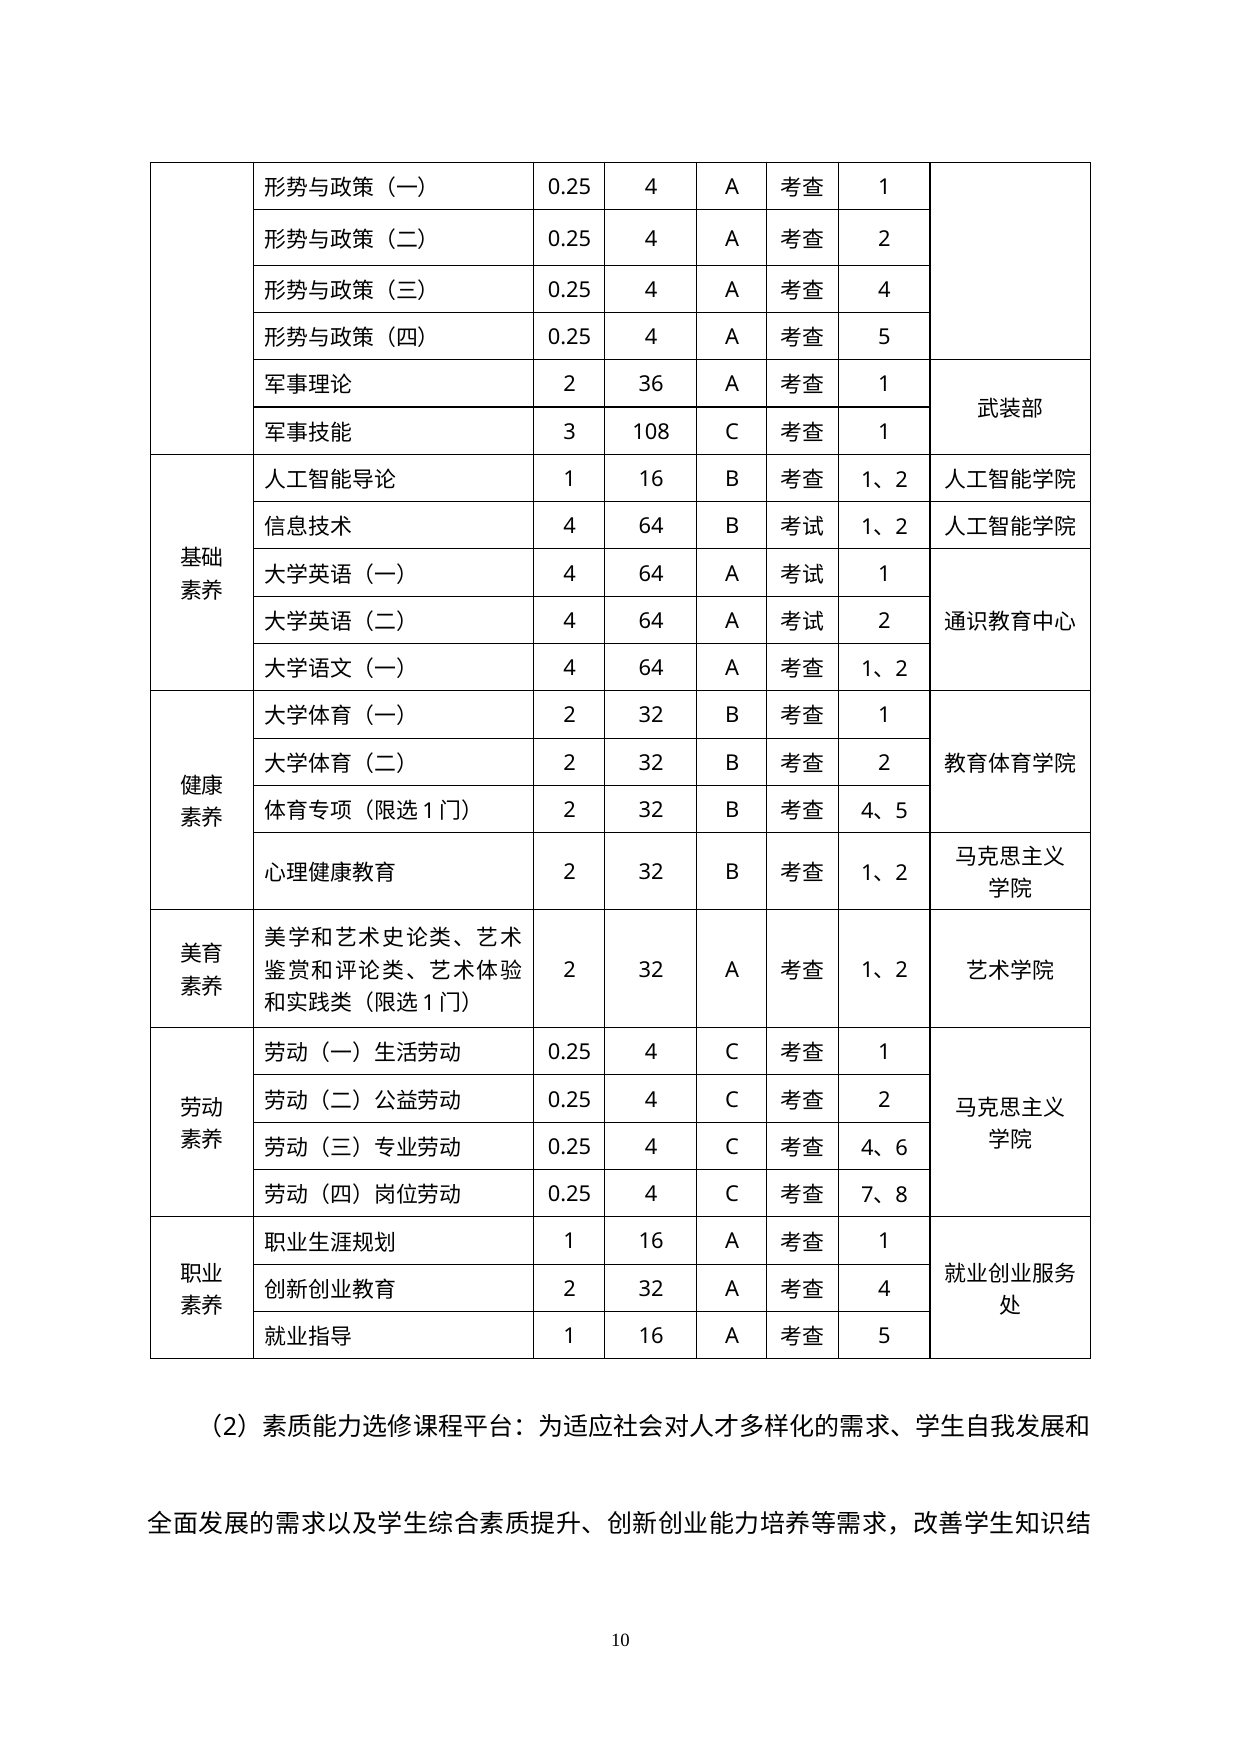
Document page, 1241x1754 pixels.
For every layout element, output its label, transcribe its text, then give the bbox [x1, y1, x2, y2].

table_cell C [697, 1123, 766, 1169]
table_cell 1、2 [839, 644, 929, 690]
table_cell 1、2 [839, 910, 929, 1027]
table_cell A [697, 163, 766, 209]
table_cell 2 [534, 833, 604, 909]
table_cell 考试 [767, 597, 838, 643]
table_cell 劳动（一）生活劳动 [254, 1028, 533, 1074]
table_cell 教育体育学院 [931, 691, 1090, 832]
table_cell B [697, 739, 766, 785]
table_cell 0.25 [534, 313, 604, 359]
table_cell 考查 [767, 1312, 838, 1358]
table_cell 4 [605, 163, 696, 209]
table_cell 职业生涯规划 [254, 1217, 533, 1263]
table_cell 5 [839, 1312, 929, 1358]
table_cell 4 [605, 313, 696, 359]
table_cell 1、2 [839, 502, 929, 548]
table_cell 4 [605, 1123, 696, 1169]
table_cell 考查 [767, 910, 838, 1027]
table_cell 大学体育（二） [254, 739, 533, 785]
table_cell A [697, 549, 766, 596]
table_cell 美育 素养 [151, 910, 253, 1027]
table_cell 3 [534, 408, 604, 454]
table_cell 马克思主义 学院 [931, 1028, 1090, 1216]
table_cell A [697, 597, 766, 643]
table_cell 4 [534, 549, 604, 596]
table_cell A [697, 1265, 766, 1311]
table_cell 4 [534, 644, 604, 690]
table_cell B [697, 691, 766, 737]
table_cell A [697, 266, 766, 312]
table_cell 人工智能导论 [254, 455, 533, 501]
table_cell 2 [534, 1265, 604, 1311]
table_cell 4 [605, 1170, 696, 1216]
table_cell 4 [534, 597, 604, 643]
table_cell 大学英语（二） [254, 597, 533, 643]
table_cell 人工智能学院 [931, 502, 1090, 548]
table_cell 考查 [767, 313, 838, 359]
table_cell 4 [605, 210, 696, 264]
table_cell 考查 [767, 210, 838, 264]
table_cell 1 [839, 408, 929, 454]
table_cell A [697, 210, 766, 264]
table_cell 劳动（四）岗位劳动 [254, 1170, 533, 1216]
table_cell 0.25 [534, 1028, 604, 1074]
table_cell 16 [605, 1312, 696, 1358]
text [148, 1392, 1093, 1554]
table_cell 考查 [767, 1217, 838, 1263]
table_cell 考查 [767, 1028, 838, 1074]
table_cell 2 [839, 1075, 929, 1122]
table_cell B [697, 786, 766, 832]
table_cell 64 [605, 502, 696, 548]
table_cell C [697, 1075, 766, 1122]
table_cell 16 [605, 455, 696, 501]
table_cell 2 [839, 597, 929, 643]
table_cell 大学体育（一） [254, 691, 533, 737]
table_cell 1 [839, 1028, 929, 1074]
table_cell 军事技能 [254, 408, 533, 454]
table_cell 职业 素养 [151, 1217, 253, 1358]
table_cell 7、8 [839, 1170, 929, 1216]
table_cell 考查 [767, 1123, 838, 1169]
table_cell 4 [605, 1028, 696, 1074]
table_cell 考查 [767, 786, 838, 832]
table_cell 2 [534, 691, 604, 737]
table_cell 1 [839, 163, 929, 209]
table_cell 形势与政策（三） [254, 266, 533, 312]
table_cell A [697, 1217, 766, 1263]
table_cell 通识教育中心 [931, 549, 1090, 690]
table_cell 4 [605, 1075, 696, 1122]
table_cell C [697, 1170, 766, 1216]
table_cell 1、2 [839, 455, 929, 501]
table_cell 武装部 [931, 360, 1090, 454]
table_cell 16 [605, 1217, 696, 1263]
table_cell 4 [605, 266, 696, 312]
table_cell 32 [605, 1265, 696, 1311]
table_cell 信息技术 [254, 502, 533, 548]
table_cell 考试 [767, 549, 838, 596]
table_cell 基础 素养 [151, 455, 253, 690]
table_cell A [697, 1312, 766, 1358]
table_cell 考查 [767, 360, 838, 406]
table_cell 0.25 [534, 266, 604, 312]
table_cell 考查 [767, 691, 838, 737]
table_cell 108 [605, 408, 696, 454]
table_cell 劳动 素养 [151, 1028, 253, 1216]
table_cell A [697, 360, 766, 406]
table_cell 考查 [767, 1075, 838, 1122]
table_cell 32 [605, 786, 696, 832]
table_cell 2 [534, 786, 604, 832]
table_cell A [697, 313, 766, 359]
table_cell 大学语文（一） [254, 644, 533, 690]
table_cell 32 [605, 910, 696, 1027]
table_cell 考查 [767, 266, 838, 312]
table_cell 64 [605, 644, 696, 690]
table_cell 0.25 [534, 210, 604, 264]
table_cell B [697, 502, 766, 548]
table_cell 32 [605, 833, 696, 909]
table_cell 1 [534, 455, 604, 501]
table_cell 36 [605, 360, 696, 406]
table_cell 4 [839, 266, 929, 312]
table_cell C [697, 1028, 766, 1074]
table_cell 考查 [767, 408, 838, 454]
table_cell 就业指导 [254, 1312, 533, 1358]
table_cell 5 [839, 313, 929, 359]
table_cell 0.25 [534, 1170, 604, 1216]
table_cell 劳动（三）专业劳动 [254, 1123, 533, 1169]
table_cell 考查 [767, 163, 838, 209]
table_cell 就业创业服务处 [931, 1217, 1090, 1358]
table_cell 2 [534, 910, 604, 1027]
table_cell 健康 素养 [151, 691, 253, 909]
table_cell 1 [534, 1312, 604, 1358]
table_cell 考查 [767, 739, 838, 785]
table_cell 艺术学院 [931, 910, 1090, 1027]
table_cell 形势与政策（一） [254, 163, 533, 209]
table_cell 劳动（二）公益劳动 [254, 1075, 533, 1122]
table_cell 考试 [767, 502, 838, 548]
table_cell 2 [839, 739, 929, 785]
table_cell C [697, 408, 766, 454]
table_cell 64 [605, 549, 696, 596]
table_cell 32 [605, 739, 696, 785]
table_cell 人工智能学院 [931, 455, 1090, 501]
table_cell 形势与政策（四） [254, 313, 533, 359]
table_cell 0.25 [534, 163, 604, 209]
table_cell 4、6 [839, 1123, 929, 1169]
table_cell 0.25 [534, 1075, 604, 1122]
table_cell A [697, 644, 766, 690]
table_cell 32 [605, 691, 696, 737]
table_cell 考查 [767, 833, 838, 909]
table_cell 64 [605, 597, 696, 643]
table_cell 形势与政策（二） [254, 210, 533, 264]
table_cell 考查 [767, 1170, 838, 1216]
table_cell 2 [839, 210, 929, 264]
table_cell 2 [534, 739, 604, 785]
table_cell 美学和艺术史论类、艺术鉴赏和评论类、艺术体验和实践类（限选1门） [254, 910, 533, 1027]
table_cell 心理健康教育 [254, 833, 533, 909]
table_cell 考查 [767, 1265, 838, 1311]
table_cell 考查 [767, 644, 838, 690]
table_cell 军事理论 [254, 360, 533, 406]
table_cell 1 [534, 1217, 604, 1263]
table_cell 考查 [767, 455, 838, 501]
table_cell B [697, 455, 766, 501]
table_cell 1、2 [839, 833, 929, 909]
table_cell 4 [839, 1265, 929, 1311]
table_cell B [697, 833, 766, 909]
table_cell 大学英语（一） [254, 549, 533, 596]
table_cell 4、5 [839, 786, 929, 832]
table_cell 创新创业教育 [254, 1265, 533, 1311]
table_cell 体育专项（限选1门） [254, 786, 533, 832]
table_cell 马克思主义 学院 [931, 833, 1090, 909]
table_cell 1 [839, 1217, 929, 1263]
table_cell 4 [534, 502, 604, 548]
table_cell 1 [839, 549, 929, 596]
table_cell 0.25 [534, 1123, 604, 1169]
table_cell 2 [534, 360, 604, 406]
table_cell 1 [839, 691, 929, 737]
table_cell 1 [839, 360, 929, 406]
table_cell A [697, 910, 766, 1027]
